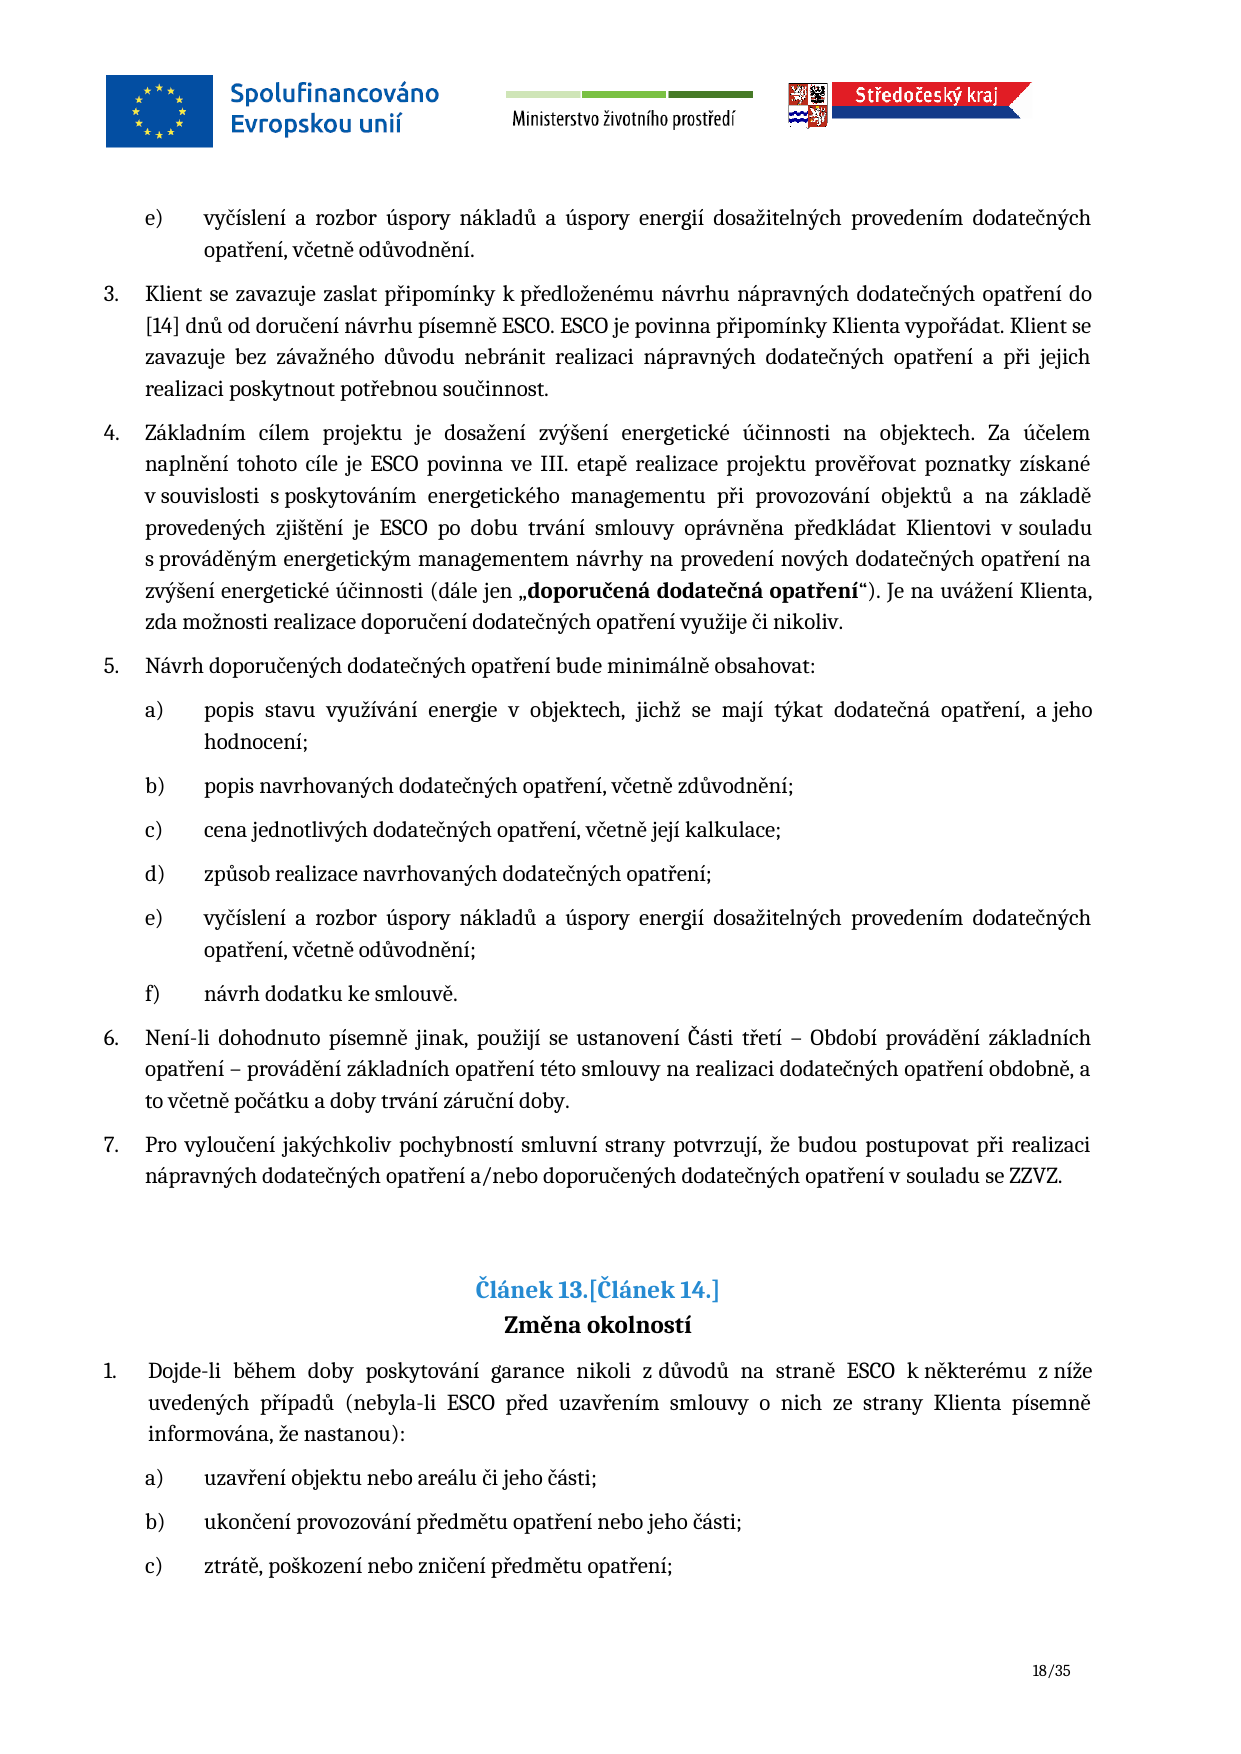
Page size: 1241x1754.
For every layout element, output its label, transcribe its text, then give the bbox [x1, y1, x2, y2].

subtitle uzavření objektu nebo areálu či jeho části; [145, 1465, 1092, 1491]
subtitle Není-li dohodnuto písemně jinak, použijí se ustanovení Části třetí – Období provádění základních opatření – provádění základních opatření této smlouvy na realizaci dodatečných opatření obdobně, a to včetně počátku a doby trvání záruční doby. [103, 1024, 1092, 1114]
subtitle ukončení provozování předmětu opatření nebo jeho části; [145, 1509, 1092, 1536]
subtitle cena jednotlivých dodatečných opatření, včetně její kalkulace; [145, 817, 1092, 843]
subtitle vyčíslení a rozbor úspory nákladů a úspory energií dosažitelných provedením dodatečných opatření, včetně odůvodnění; [145, 905, 1092, 963]
subtitle Klient se zavazuje zaslat připomínky k předloženému návrhu nápravných dodatečných opatření do [14] dnů od doručení návrhu písemně ESCO. ESCO je povinna připomínky Klienta vypořádat. Klient se zavazuje bez závažného důvodu nebránit realizaci nápravných dodatečných opatření a při jejich realizaci poskytnout potřebnou součinnost. [103, 281, 1092, 402]
subtitle Základním cílem projektu je dosažení zvýšení energetické účinnosti na objektech. Za účelem naplnění tohoto cíle je ESCO povinna ve III. etapě realizace projektu prověřovat poznatky získané v souvislosti s poskytováním energetického managementu při provozování objektů a na základě provedených zjištění je ESCO po dobu trvání smlouvy oprávněna předkládat Klientovi v souladu s prováděným energetickým managementem návrhy na provedení nových dodatečných opatření na zvýšení energetické účinnosti (dále jen „doporučená dodatečná opatření“). Je na uvážení Klienta, zda možnosti realizace doporučení dodatečných opatření využije či nikoliv. [103, 419, 1092, 635]
subtitle návrh dodatku ke smlouvě. [145, 981, 1092, 1007]
subtitle popis navrhovaných dodatečných opatření, včetně zdůvodnění; [145, 773, 1092, 799]
subtitle Změna okolností [103, 1276, 1092, 1340]
subtitle způsob realizace navrhovaných dodatečných opatření; [145, 861, 1092, 887]
subtitle popis stavu využívání energie v objektech, jichž se mají týkat dodatečná opatření, a jeho hodnocení; [145, 697, 1092, 755]
subtitle ztrátě, poškození nebo zničení předmětu opatření; [145, 1553, 1092, 1579]
subtitle Pro vyloučení jakýchkoliv pochybností smluvní strany potvrzují, že budou postupovat při realizaci nápravných dodatečných opatření a/nebo doporučených dodatečných opatření v souladu se ZZVZ. [103, 1132, 1092, 1190]
subtitle Dojde-li během doby poskytování garance nikoli z důvodů na straně ESCO k některému z níže uvedených případů (nebyla-li ESCO před uzavřením smlouvy o nich ze strany Klienta písemně informována, že nastanou): [103, 1358, 1092, 1447]
subtitle vyčíslení a rozbor úspory nákladů a úspory energií dosažitelných provedením dodatečných opatření, včetně odůvodnění. [145, 205, 1092, 263]
picture [103, 73, 1048, 148]
subtitle Návrh doporučených dodatečných opatření bude minimálně obsahovat: [103, 653, 1092, 679]
